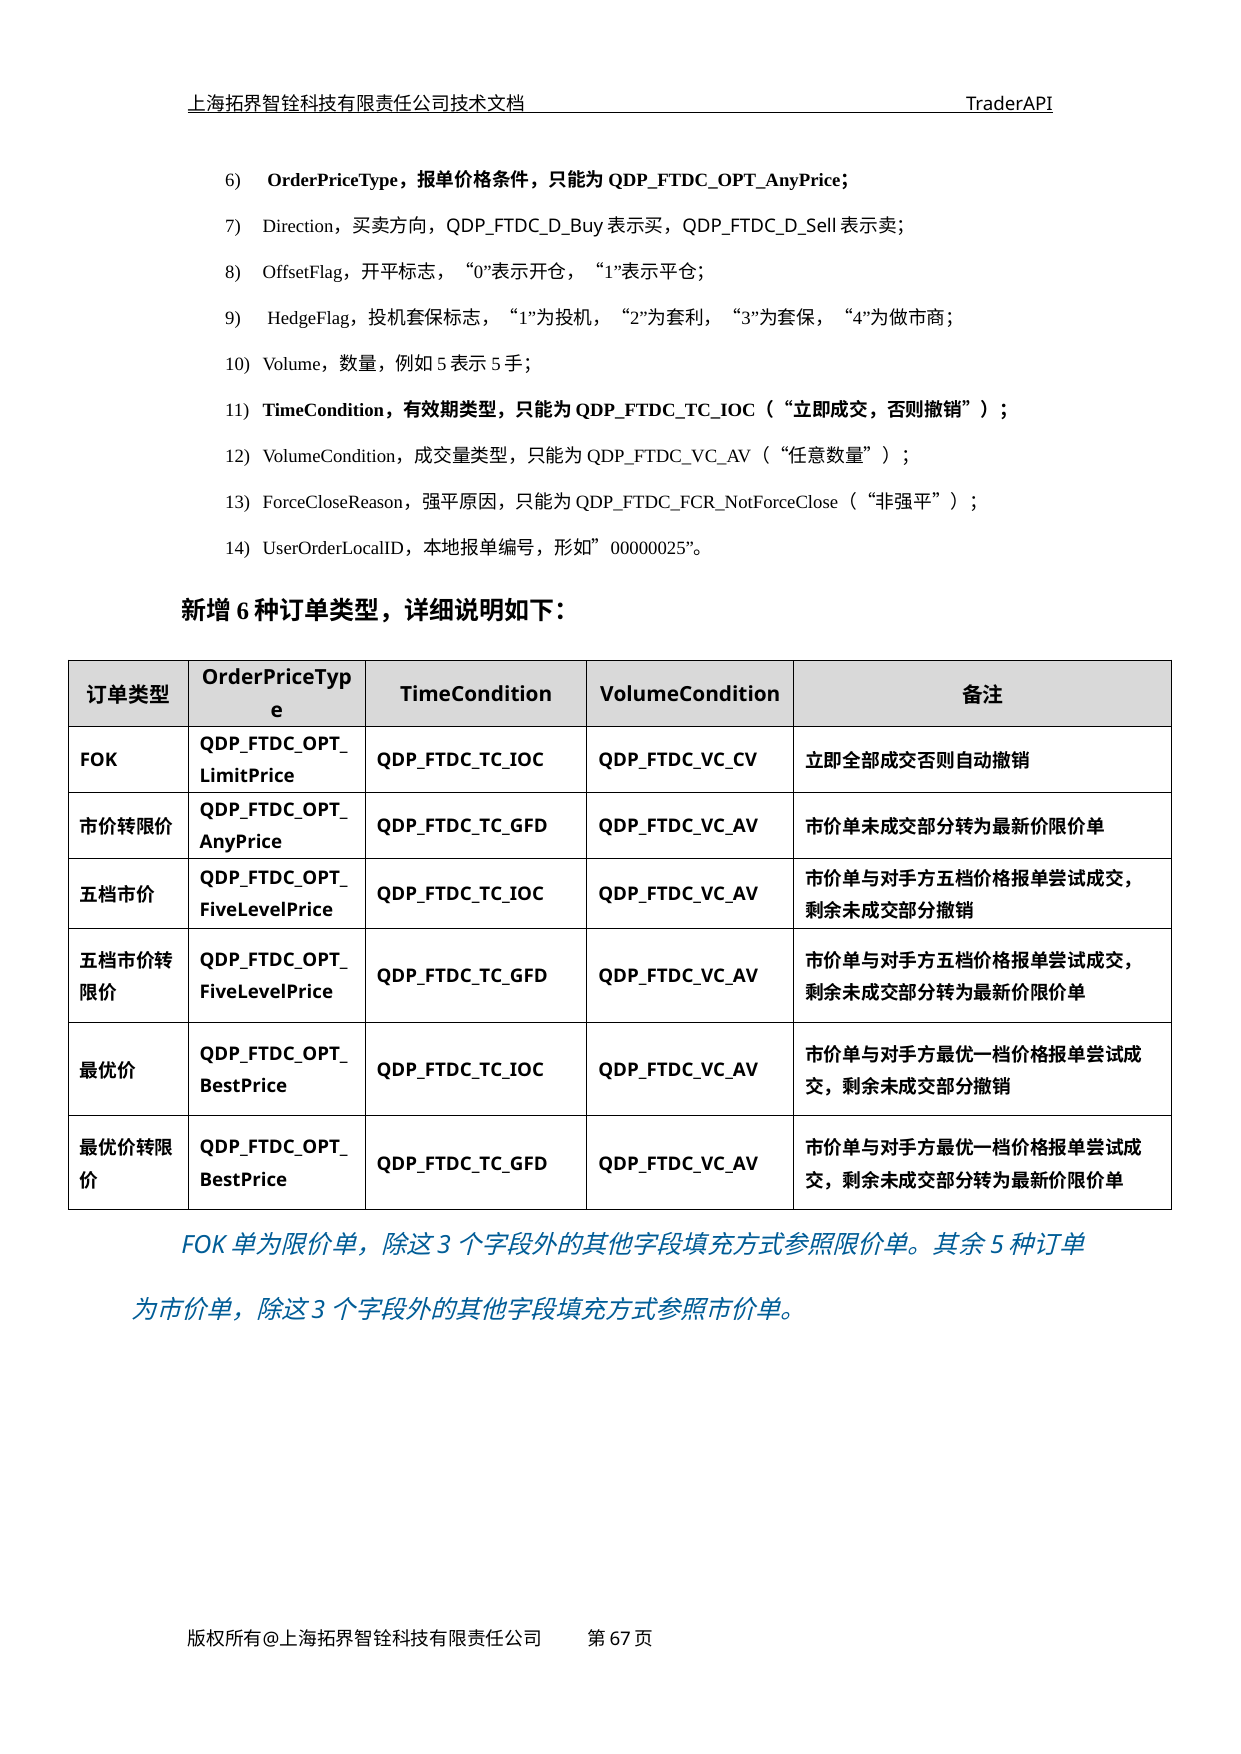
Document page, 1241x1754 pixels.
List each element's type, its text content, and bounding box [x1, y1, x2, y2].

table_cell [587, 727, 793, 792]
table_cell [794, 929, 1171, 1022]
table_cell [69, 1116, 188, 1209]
list ForceCloseReason，强平原因，只能为QDP_FTDC_FCR_NotForceClose（“非强平”）； [225, 484, 1053, 517]
list OrderPriceType，报单价格条件，只能为QDP_FTDC_OPT_AnyPrice； [225, 162, 1053, 194]
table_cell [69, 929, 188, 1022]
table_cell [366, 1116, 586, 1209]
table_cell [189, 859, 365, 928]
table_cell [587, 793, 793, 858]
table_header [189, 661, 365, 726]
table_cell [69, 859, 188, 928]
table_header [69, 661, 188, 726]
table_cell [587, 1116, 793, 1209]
list VolumeCondition，成交量类型，只能为QDP_FTDC_VC_AV（“任意数量”）； [225, 438, 1053, 471]
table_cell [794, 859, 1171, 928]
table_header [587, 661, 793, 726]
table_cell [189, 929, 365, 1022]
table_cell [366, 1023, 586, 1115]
text FOK单为限价单，除这3个字段外的其他字段填充方式参照限价单。其余5种订单为市价单，除这3个字段外的其他字段填充方式参照市价单。 [131, 1210, 1087, 1340]
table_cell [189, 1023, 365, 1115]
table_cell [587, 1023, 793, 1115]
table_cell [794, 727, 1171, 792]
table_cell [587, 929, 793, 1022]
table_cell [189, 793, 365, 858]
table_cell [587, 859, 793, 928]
list Volume，数量，例如5表示5手； [225, 346, 1053, 379]
list TimeCondition，有效期类型，只能为QDP_FTDC_TC_IOC（“立即成交，否则撤销”）； [225, 392, 1053, 425]
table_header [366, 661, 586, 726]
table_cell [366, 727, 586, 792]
list HedgeFlag，投机套保标志，“1”为投机，“2”为套利，“3”为套保，“4”为做市商； [225, 300, 1053, 333]
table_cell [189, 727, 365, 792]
list Direction，买卖方向，QDP_FTDC_D_Buy表示买，QDP_FTDC_D_Sell表示卖； [225, 208, 1053, 241]
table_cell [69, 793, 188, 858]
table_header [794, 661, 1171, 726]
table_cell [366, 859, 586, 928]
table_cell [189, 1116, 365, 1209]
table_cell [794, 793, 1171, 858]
list UserOrderLocalID，本地报单编号，形如”00000025”。 [225, 530, 1053, 563]
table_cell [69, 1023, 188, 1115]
list OffsetFlag，开平标志，“0”表示开仓，“1”表示平仓； [225, 254, 1053, 287]
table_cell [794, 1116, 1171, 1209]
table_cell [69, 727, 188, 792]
text 新增6种订单类型，详细说明如下： [131, 576, 1087, 641]
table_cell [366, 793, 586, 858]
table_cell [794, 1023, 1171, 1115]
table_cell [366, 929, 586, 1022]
